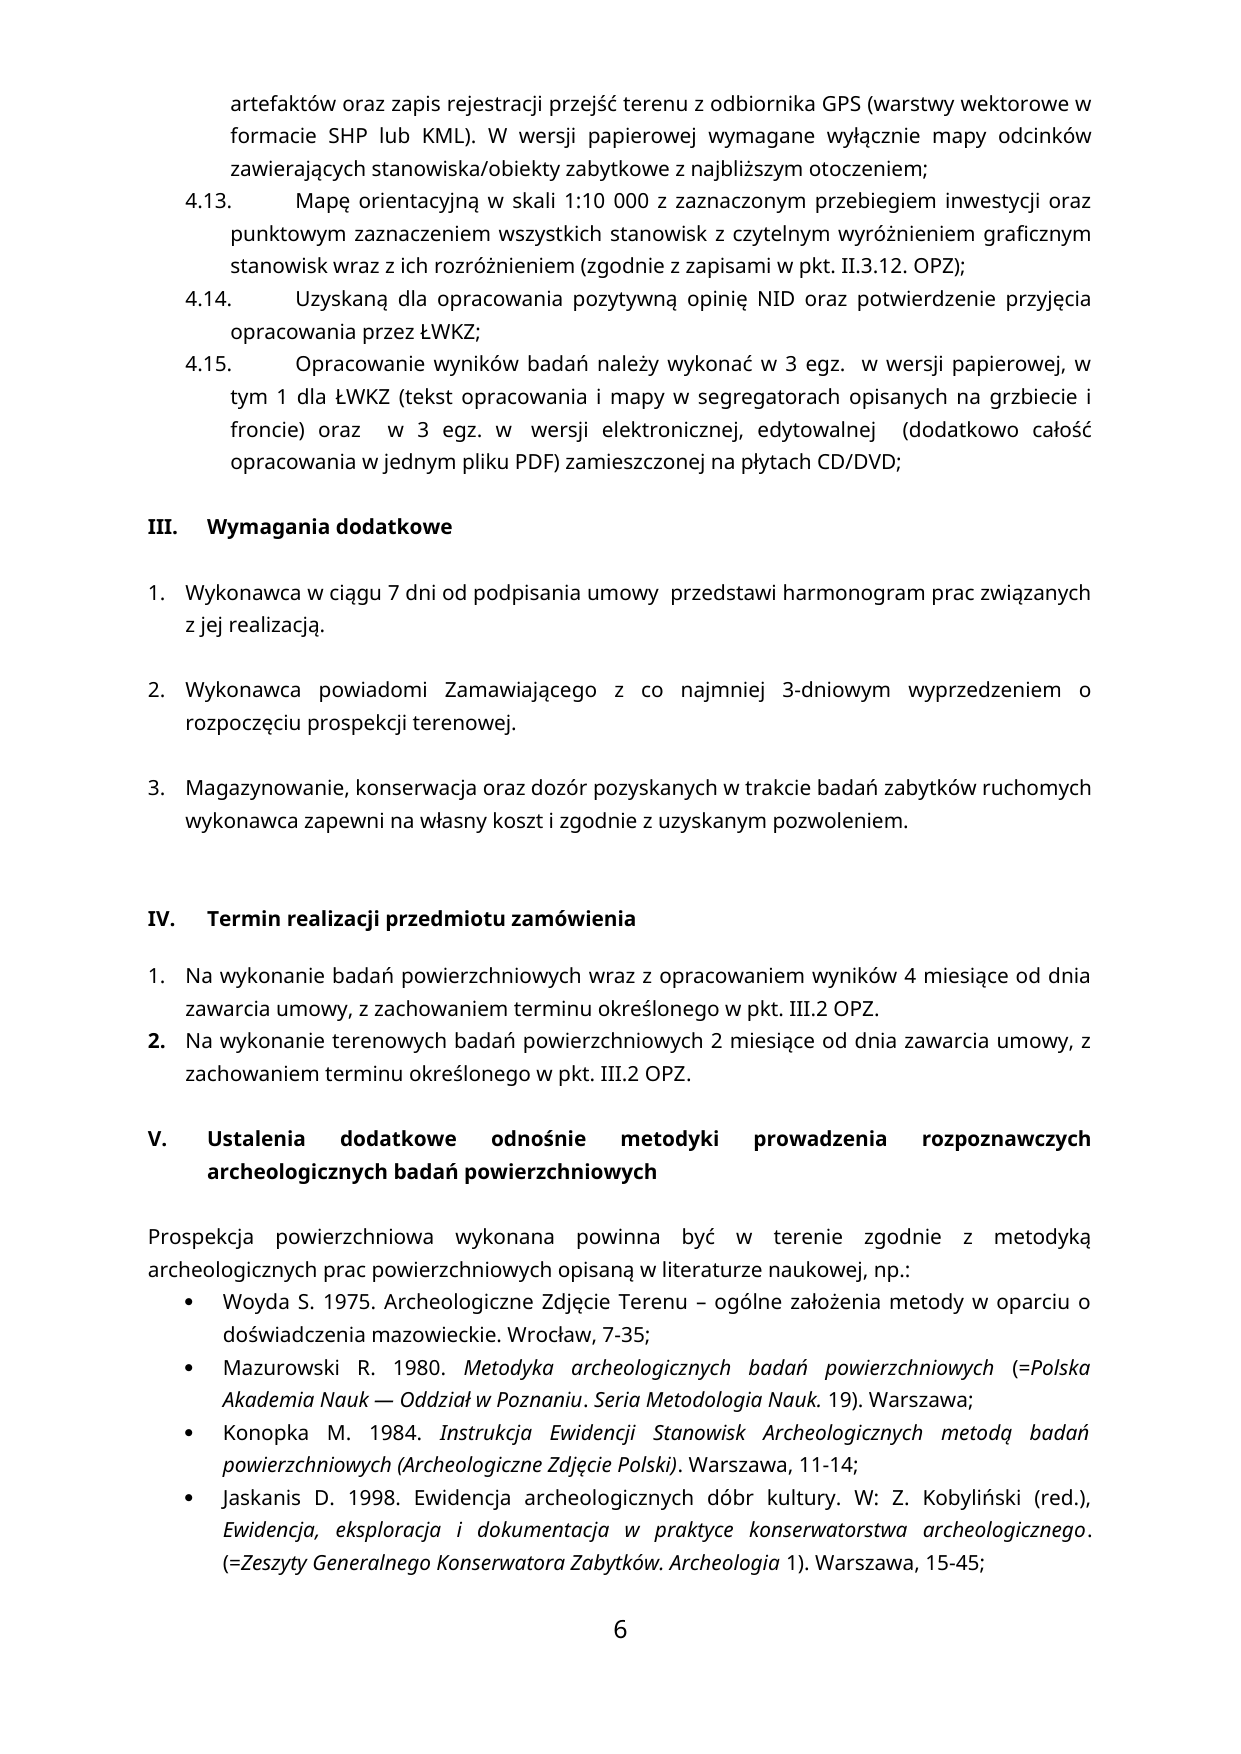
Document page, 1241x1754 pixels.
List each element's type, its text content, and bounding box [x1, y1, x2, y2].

list Wymagania dodatkowe [148, 512, 1092, 541]
list Wykonawca w ciągu 7 dni od podpisania umowy przedstawi harmonogram prac związanych z jej realizacją. [148, 578, 1092, 639]
list Mazurowski R. 1980. Metodyka archeologicznych badań powierzchniowych (=Polska Akademia Nauk — Oddział w Poznaniu. Seria Metodologia Nauk. 19). Warszawa; [185, 1353, 1092, 1414]
list Jaskanis D. 1998. Ewidencja archeologicznych dóbr kultury. W: Z. Kobyliński (red.), Ewidencja, eksploracja i dokumentacja w praktyce konserwatorstwa archeologicznego. (=Zeszyty Generalnego Konserwatora Zabytków. Archeologia 1). Warszawa, 15-45; [185, 1483, 1092, 1577]
list Woyda S. 1975. Archeologiczne Zdjęcie Terenu – ogólne założenia metody w oparciu o doświadczenia mazowieckie. Wrocław, 7-35; [185, 1287, 1092, 1348]
list Mapę orientacyjną w skali 1:10 000 z zaznaczonym przebiegiem inwestycji oraz punktowym zaznaczeniem wszystkich stanowisk z czytelnym wyróżnieniem graficznym stanowisk wraz z ich rozróżnieniem (zgodnie z zapisami w pkt. II.3.12. OPZ); [185, 186, 1092, 280]
list Ustalenia dodatkowe odnośnie metodyki prowadzenia rozpoznawczych archeologicznych badań powierzchniowych [148, 1124, 1092, 1185]
list Uzyskaną dla opracowania pozytywną opinię NID oraz potwierdzenie przyjęcia opracowania przez ŁWKZ; [185, 284, 1092, 345]
list Na wykonanie terenowych badań powierzchniowych 2 miesiące od dnia zawarcia umowy, z zachowaniem terminu określonego w pkt. III.2 OPZ. [148, 1027, 1092, 1088]
list Na wykonanie badań powierzchniowych wraz z opracowaniem wyników 4 miesiące od dnia zawarcia umowy, z zachowaniem terminu określonego w pkt. III.2 OPZ. [148, 961, 1092, 1022]
list Wykonawca powiadomi Zamawiającego z co najmniej 3-dniowym wyprzedzeniem o rozpoczęciu prospekcji terenowej. [148, 676, 1092, 737]
list Termin realizacji przedmiotu zamówienia [148, 904, 1092, 932]
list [185, 89, 1092, 182]
list Magazynowanie, konserwacja oraz dozór pozyskanych w trakcie badań zabytków ruchomych wykonawca zapewni na własny koszt i zgodnie z uzyskanym pozwoleniem. [148, 773, 1092, 834]
list Konopka M. 1984. Instrukcja Ewidencji Stanowisk Archeologicznych metodą badań powierzchniowych (Archeologiczne Zdjęcie Polski). Warszawa, 11-14; [185, 1418, 1092, 1479]
list Opracowanie wyników badań należy wykonać w 3 egz. w wersji papierowej, w tym 1 dla ŁWKZ (tekst opracowania i mapy w segregatorach opisanych na grzbiecie i froncie) oraz w 3 egz. w wersji elektronicznej, edytowalnej (dodatkowo całość opracowania w jednym pliku PDF) zamieszczonej na płytach CD/DVD; [185, 349, 1092, 476]
list Prospekcja powierzchniowa wykonana powinna być w terenie zgodnie z metodyką archeologicznych prac powierzchniowych opisaną w literaturze naukowej, np.: [148, 1222, 1092, 1283]
